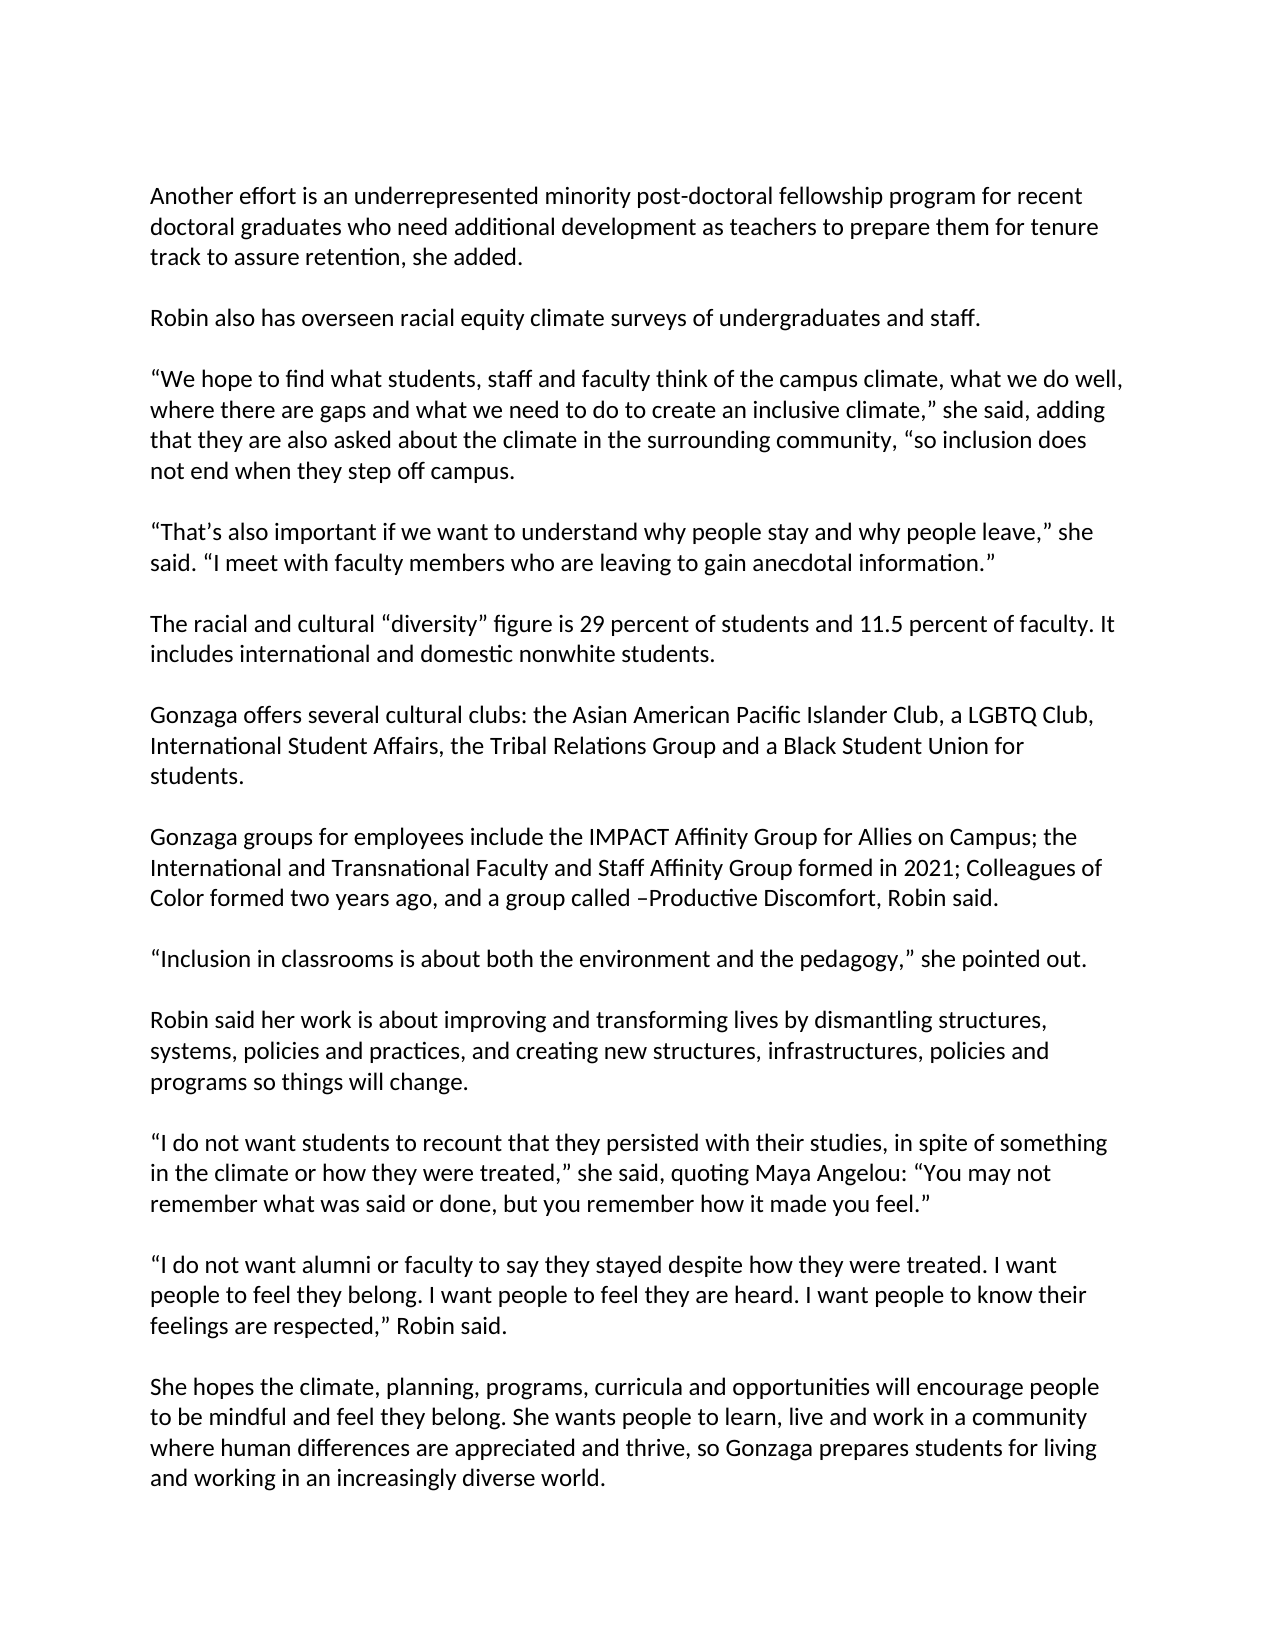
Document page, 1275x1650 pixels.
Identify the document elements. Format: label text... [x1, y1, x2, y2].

text Gonzaga groups for employees include the IMPACT Affinity Group for Allies on Campus; the International and Transnational Faculty and Staff Affinity Group formed in 2021; Colleagues of Color formed two years ago, and a group called –Productive Discomfort, Robin said. [150, 821, 1125, 913]
text “That’s also important if we want to understand why people stay and why people leave,” she said. “I meet with faculty members who are leaving to gain anecdotal information.” [150, 516, 1125, 577]
text Another effort is an underrepresented minority post-doctoral fellowship program for recent doctoral graduates who need additional development as teachers to prepare them for tenure track to assure retention, she added. [150, 181, 1125, 272]
text “We hope to find what students, staff and faculty think of the campus climate, what we do well, where there are gaps and what we need to do to create an inclusive climate,” she said, adding that they are also asked about the climate in the surrounding community, “so inclusion does not end when they step off campus. [150, 364, 1125, 486]
text “Inclusion in classrooms is about both the environment and the pedagogy,” she pointed out. [150, 943, 1125, 974]
text “I do not want alumni or faculty to say they stayed despite how they were treated. I want people to feel they belong. I want people to feel they are heard. I want people to know their feelings are respected,” Robin said. [150, 1249, 1125, 1340]
text She hopes the climate, planning, programs, curricula and opportunities will encourage people to be mindful and feel they belong. She wants people to learn, live and work in a community where human differences are appreciated and thrive, so Gonzaga prepares students for living and working in an increasingly diverse world. [150, 1371, 1125, 1493]
text The racial and cultural “diversity” figure is 29 percent of students and 11.5 percent of faculty. It includes international and domestic nonwhite students. [150, 608, 1125, 669]
text Robin also has overseen racial equity climate surveys of undergraduates and staff. [150, 303, 1125, 333]
text Gonzaga offers several cultural clubs: the Asian American Pacific Islander Club, a LGBTQ Club, International Student Affairs, the Tribal Relations Group and a Black Student Union for students. [150, 699, 1125, 791]
text Robin said her work is about improving and transforming lives by dismantling structures, systems, policies and practices, and creating new structures, infrastructures, policies and programs so things will change. [150, 1004, 1125, 1096]
text “I do not want students to recount that they persisted with their studies, in spite of something in the climate or how they were treated,” she said, quoting Maya Angelou: “You may not remember what was said or done, but you remember how it made you feel.” [150, 1127, 1125, 1218]
